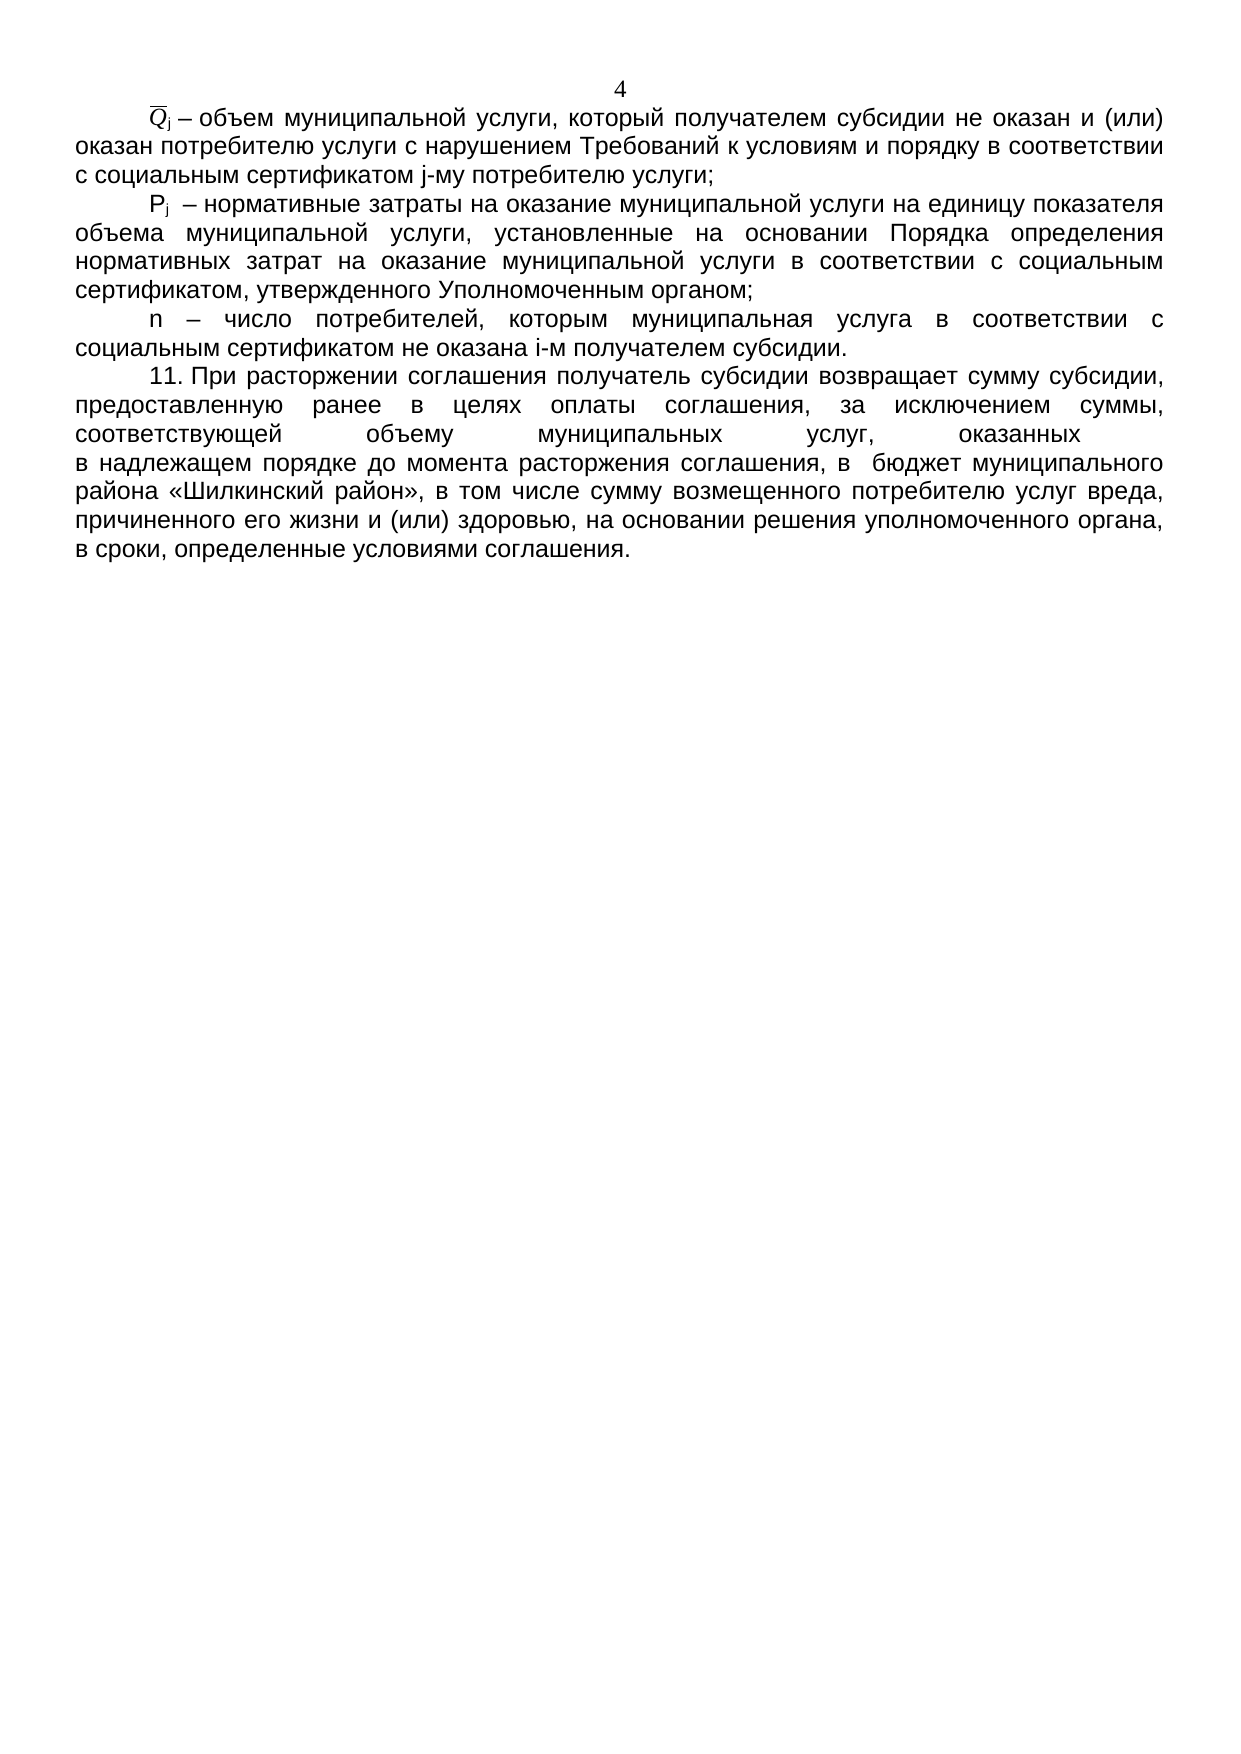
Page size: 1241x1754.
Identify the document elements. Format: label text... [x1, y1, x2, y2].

text Pj – нормативные затраты на оказание муниципальной услуги на единицу показателя объема муниципальной услуги, установленные на основании Порядка определения нормативных затрат на оказание муниципальной услуги в соответствии с социальным сертификатом, утвержденного Уполномоченным органом; [75, 189, 1165, 304]
text n – число потребителей, которым муниципальная услуга в соответствии с социальным сертификатом не оказана i-м получателем субсидии. [75, 304, 1165, 361]
text j – объем муниципальной услуги, который получателем субсидии не оказан и (или) оказан потребителю услуги с нарушением Требований к условиям и порядку в соответствии с социальным сертификатом j-му потребителю услуги; [75, 103, 1165, 189]
text 11. При расторжении соглашения получатель субсидии возвращает сумму субсидии, предоставленную ранее в целях оплаты соглашения, за исключением суммы, соответствующей объему муниципальных услуг, оказанных в надлежащем порядке до момента расторжения соглашения, в бюджет муниципального района «Шилкинский район», в том числе сумму возмещенного потребителю услуг вреда, причиненного его жизни и (или) здоровью, на основании решения уполномоченного органа, в сроки, определенные условиями соглашения. [75, 361, 1165, 563]
